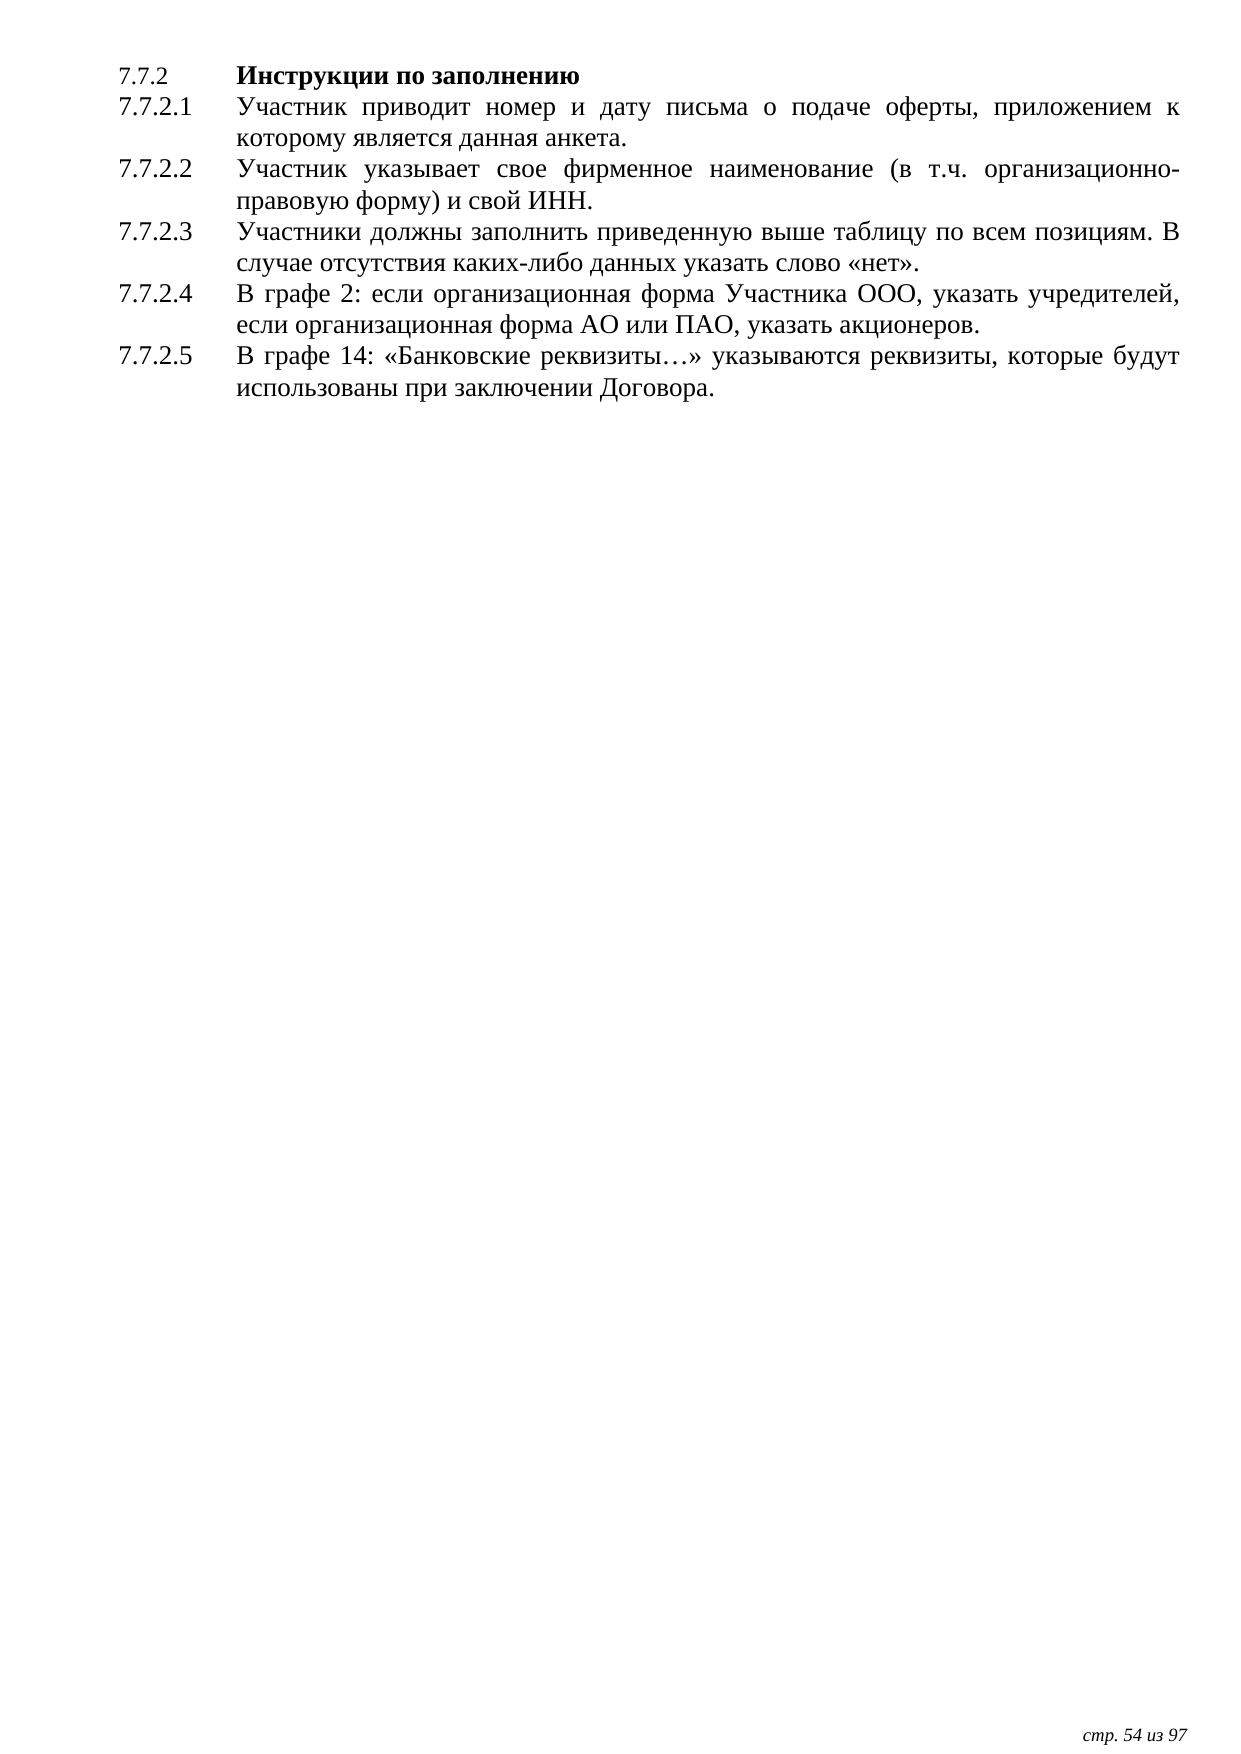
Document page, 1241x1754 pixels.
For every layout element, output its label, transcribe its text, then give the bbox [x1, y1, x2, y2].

text В графе 14: «Банковские реквизиты…» указываются реквизиты, которые будут использованы при заключении Договора. [118, 339, 1181, 402]
text Участник приводит номер и дату письма о подаче оферты, приложением к которому является данная анкета. [118, 90, 1181, 153]
text В графе 2: если организационная форма Участника ООО, указать учредителей, если организационная форма АО или ПАО, указать акционеров. [118, 277, 1181, 339]
text Инструкции по заполнению [118, 59, 1181, 90]
text Участник указывает свое фирменное наименование (в т.ч. организационно-правовую форму) и свой ИНН. [118, 153, 1181, 215]
text Участники должны заполнить приведенную выше таблицу по всем позициям. В случае отсутствия каких-либо данных указать слово «нет». [118, 215, 1181, 277]
